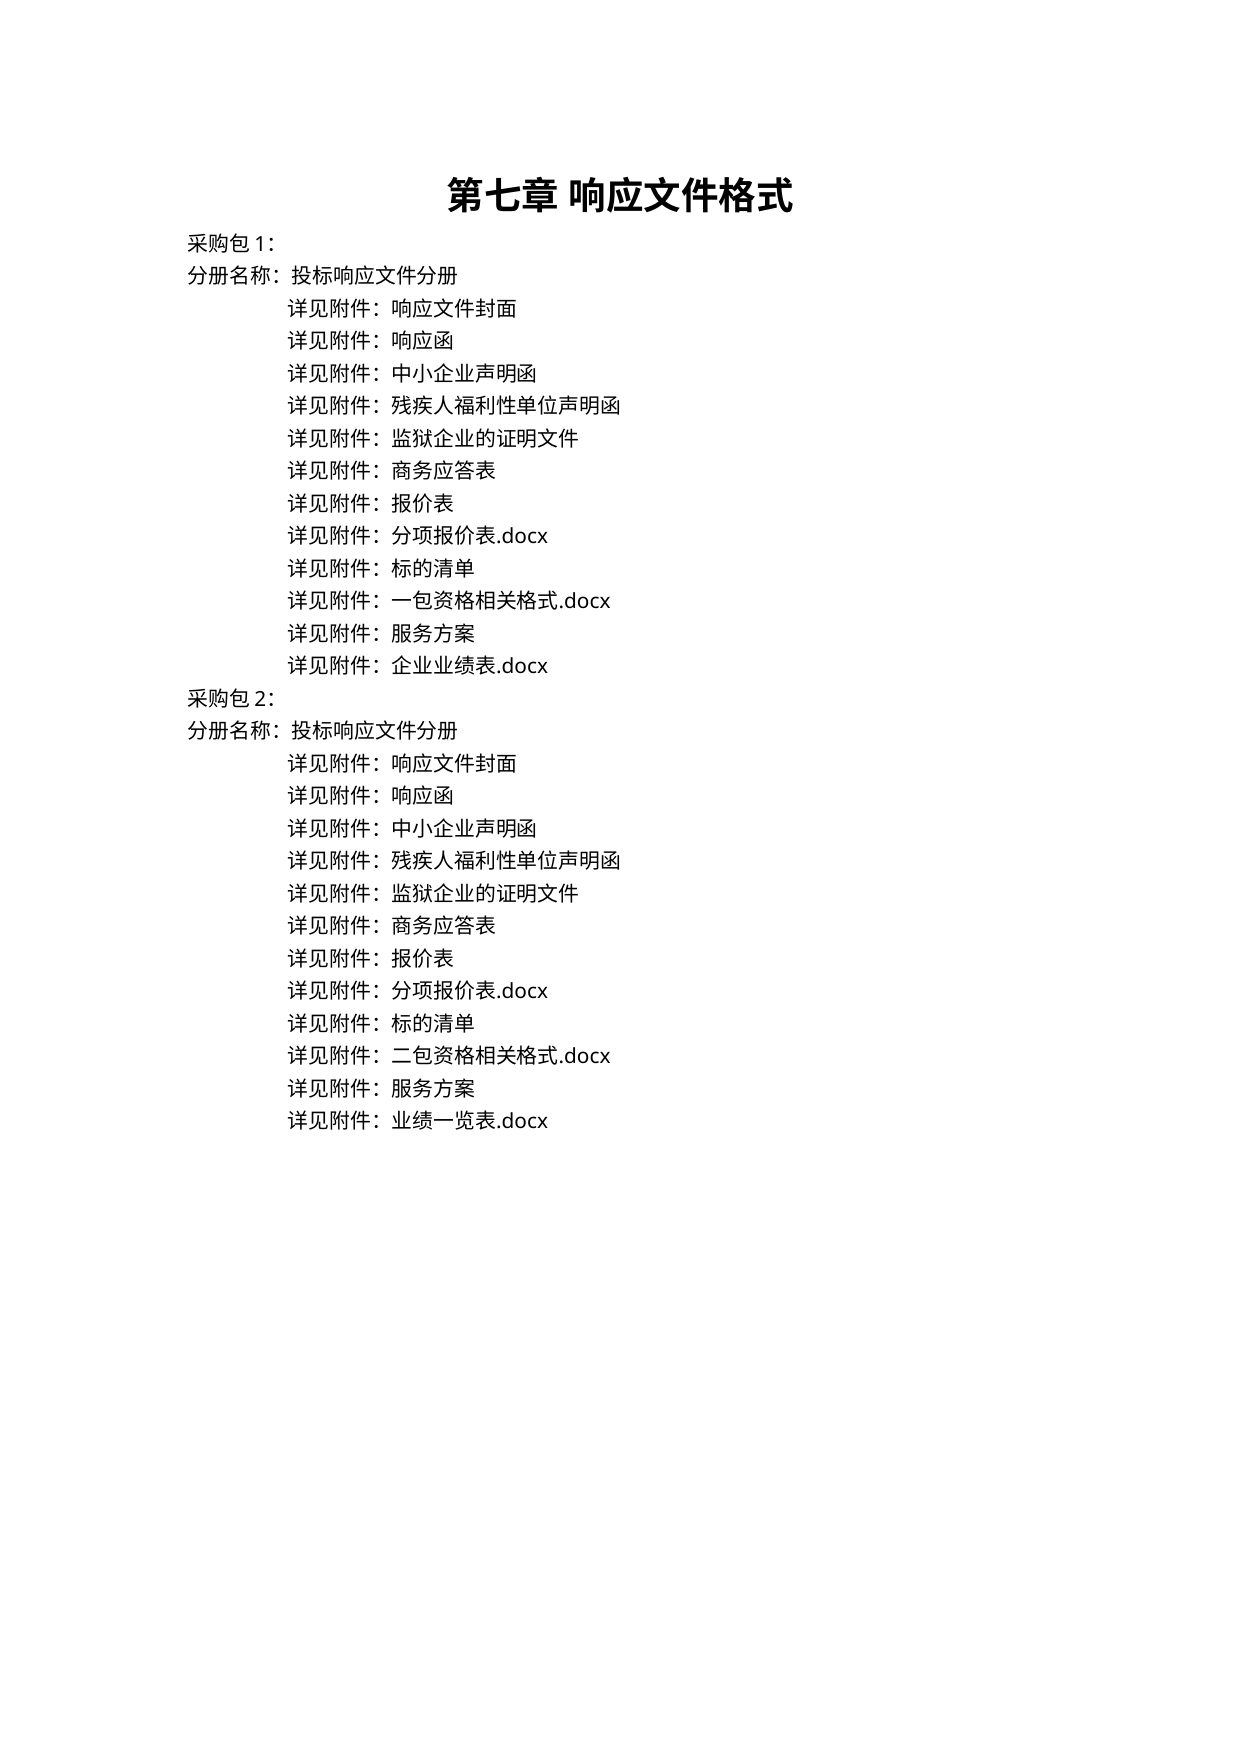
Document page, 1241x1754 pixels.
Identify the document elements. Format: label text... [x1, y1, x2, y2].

text 采购包1： [187, 227, 1053, 259]
text 详见附件：中小企业声明函 [187, 357, 1053, 389]
text 详见附件：一包资格相关格式.docx [187, 584, 1053, 617]
text 详见附件：商务应答表 [187, 454, 1053, 487]
text 详见附件：报价表 [187, 942, 1053, 974]
text 详见附件：残疾人福利性单位声明函 [187, 389, 1053, 422]
text 分册名称：投标响应文件分册 [187, 714, 1053, 747]
text 详见附件：报价表 [187, 487, 1053, 519]
text 分册名称：投标响应文件分册 [187, 259, 1053, 292]
text 详见附件：监狱企业的证明文件 [187, 877, 1053, 909]
text 详见附件：标的清单 [187, 552, 1053, 584]
text 详见附件：响应函 [187, 324, 1053, 357]
text 详见附件：残疾人福利性单位声明函 [187, 844, 1053, 877]
text 详见附件：响应文件封面 [187, 292, 1053, 324]
text 详见附件：二包资格相关格式.docx [187, 1039, 1053, 1072]
text 详见附件：业绩一览表.docx [187, 1104, 1053, 1137]
text 详见附件：服务方案 [187, 617, 1053, 649]
text 详见附件：商务应答表 [187, 909, 1053, 942]
text 详见附件：响应函 [187, 779, 1053, 812]
text 详见附件：标的清单 [187, 1007, 1053, 1039]
text 详见附件：监狱企业的证明文件 [187, 422, 1053, 454]
text 详见附件：响应文件封面 [187, 747, 1053, 779]
text 详见附件：中小企业声明函 [187, 812, 1053, 844]
text 第七章 响应文件格式 [187, 162, 1053, 227]
text 采购包2： [187, 682, 1053, 714]
text 详见附件：企业业绩表.docx [187, 649, 1053, 682]
text 详见附件：分项报价表.docx [187, 519, 1053, 552]
text 详见附件：服务方案 [187, 1072, 1053, 1104]
text 详见附件：分项报价表.docx [187, 974, 1053, 1007]
